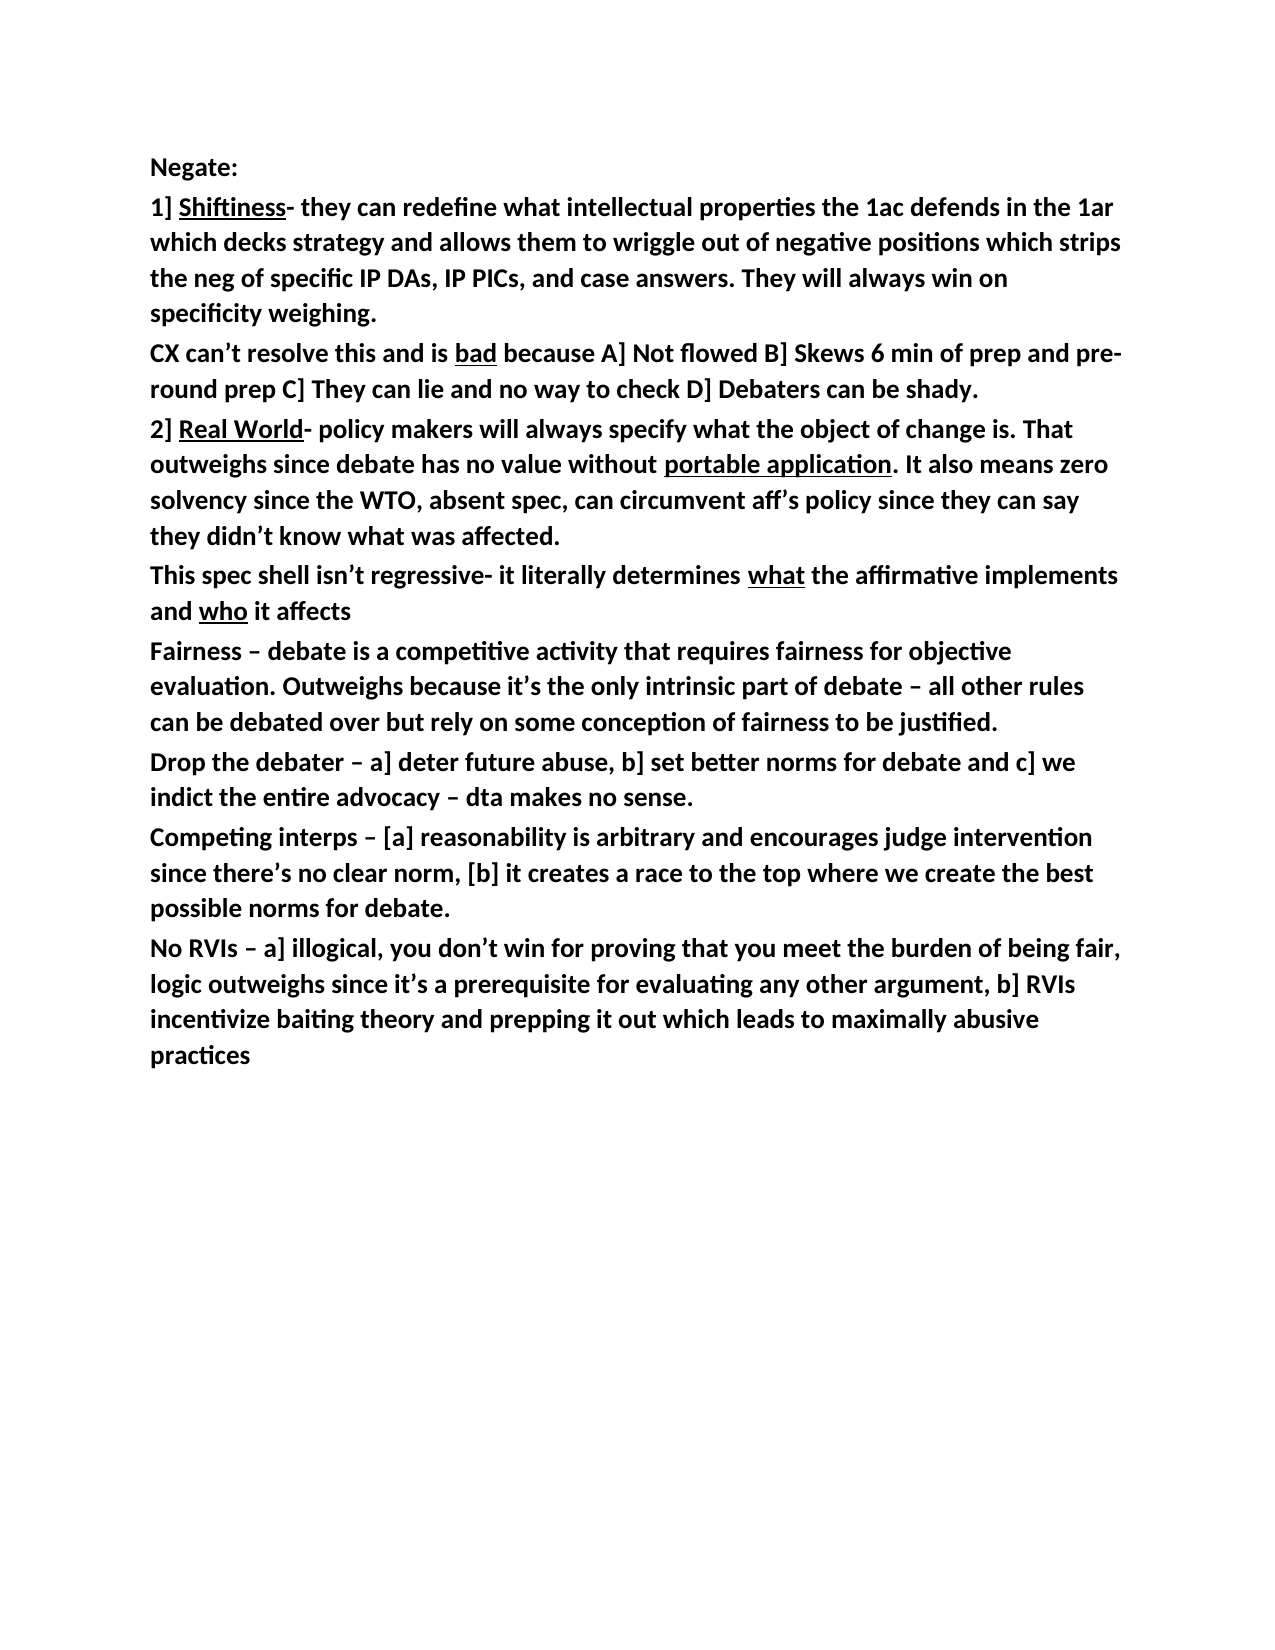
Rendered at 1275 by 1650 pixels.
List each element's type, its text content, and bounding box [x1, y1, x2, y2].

subtitle 1] Shiftiness- they can redefine what intellectual properties the 1ac defends in the 1ar which decks strategy and allows them to wriggle out of negative positions which strips the neg of specific IP DAs, IP PICs, and case answers. They will always win on specificity weighing. [150, 190, 1125, 330]
subtitle Competing interps – [a] reasonability is arbitrary and encourages judge intervention since there’s no clear norm, [b] it creates a race to the top where we create the best possible norms for debate. [150, 820, 1125, 925]
subtitle No RVIs – a] illogical, you don’t win for proving that you meet the burden of being fair, logic outweighs since it’s a prerequisite for evaluating any other argument, b] RVIs incentivize baiting theory and prepping it out which leads to maximally abusive practices [150, 931, 1125, 1071]
subtitle Negate: [150, 150, 1125, 183]
subtitle CX can’t resolve this and is bad because A] Not flowed B] Skews 6 min of prep and pre-round prep C] They can lie and no way to check D] Debaters can be shady. [150, 336, 1125, 405]
subtitle Drop the debater – a] deter future abuse, b] set better norms for debate and c] we indict the entire advocacy – dta makes no sense. [150, 745, 1125, 814]
subtitle 2] Real World- policy makers will always specify what the object of change is. That outweighs since debate has no value without portable application. It also means zero solvency since the WTO, absent spec, can circumvent aff’s policy since they can say they didn’t know what was affected. [150, 412, 1125, 552]
subtitle This spec shell isn’t regressive- it literally determines what the affirmative implements and who it affects [150, 558, 1125, 627]
subtitle Fairness – debate is a competitive activity that requires fairness for objective evaluation. Outweighs because it’s the only intrinsic part of debate – all other rules can be debated over but rely on some conception of fairness to be justified. [150, 634, 1125, 738]
